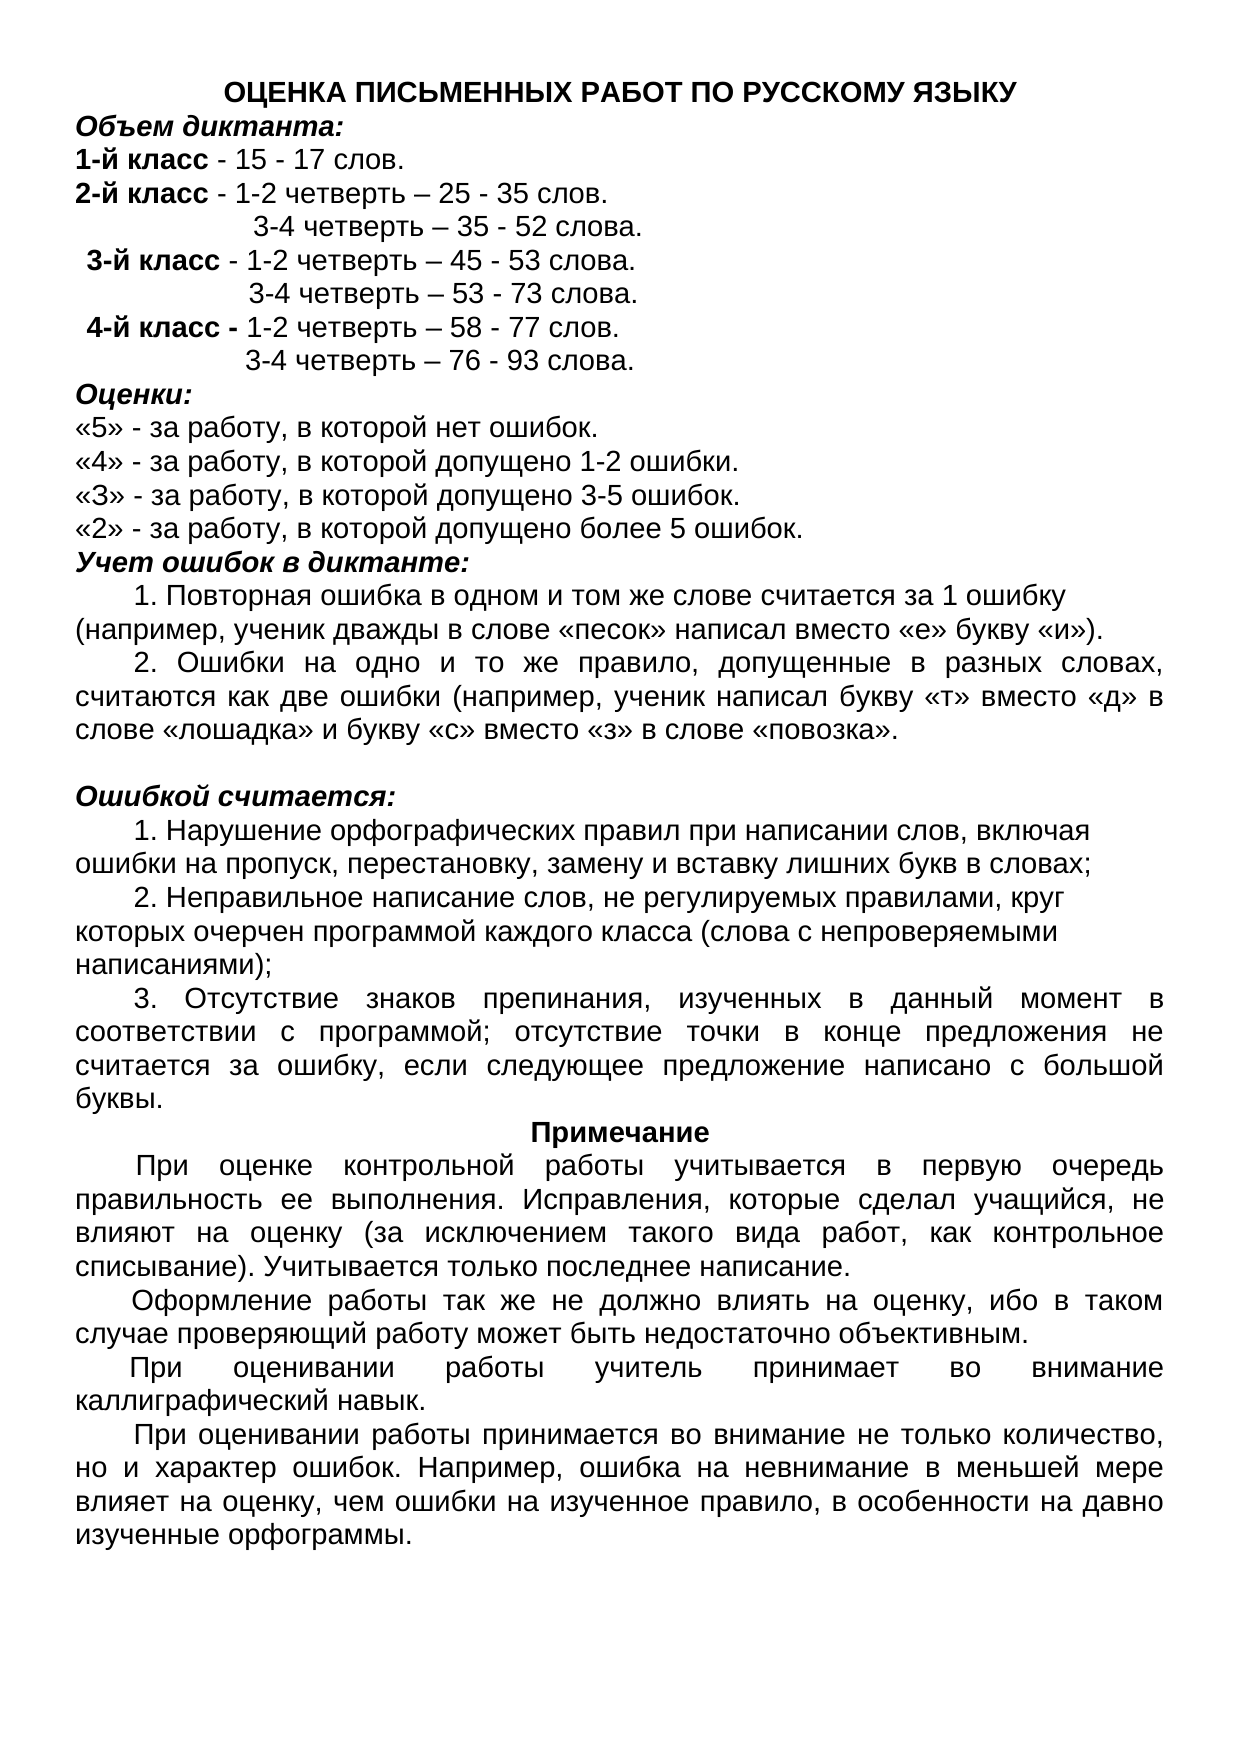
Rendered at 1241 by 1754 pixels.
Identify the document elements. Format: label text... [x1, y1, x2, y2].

text Ошибкой считается: [75, 779, 1165, 813]
text 1-й класс - 15 - 17 слов. [75, 142, 1165, 176]
text Объем диктанта: [75, 108, 1165, 142]
text 1. Повторная ошибка в одном и том же слове считается за 1 ошибку (например, ученик дважды в слове «песок» написал вместо «е» букву «и»). [75, 578, 1165, 645]
text «З» - за работу, в которой допущено 3-5 ошибок. [75, 477, 1165, 511]
text Примечание [75, 1115, 1165, 1148]
text 3-4 четверть – 35 - 52 слова. [75, 209, 1165, 243]
text 4-й класс - 1-2 четверть – 58 - 77 слов. [54, 310, 1165, 343]
text 3-й класс - 1-2 четверть – 45 - 53 слова. [54, 243, 1165, 276]
text «4» - за работу, в которой допущено 1-2 ошибки. [75, 444, 1165, 477]
text При оценивании работы учитель принимает во внимание каллиграфический навык. [75, 1349, 1165, 1417]
text 1. Нарушение орфографических правил при написании слов, включая ошибки на пропуск, перестановку, замену и вставку лишних букв в словах; [75, 813, 1165, 880]
text 3. Отсутствие знаков препинания, изученных в данный момент в соответствии с программой; отсутствие точки в конце предложения не считается за ошибку, если следующее предложение написано с большой буквы. [75, 981, 1165, 1115]
text Оформление работы так же не должно влиять на оценку, ибо в таком случае проверяющий работу может быть недостаточно объективным. [75, 1282, 1165, 1349]
text 2. Неправильное написание слов, не регулируемых правилами, круг которых очерчен программой каждого класса (слова с непроверяемыми написаниями); [75, 880, 1165, 981]
text При оценке контрольной работы учитывается в первую очередь правильность ее выполнения. Исправления, которые сделал учащийся, не влияют на оценку (за исключением такого вида работ, как контрольное списывание). Учитывается только последнее написание. [75, 1148, 1165, 1282]
text 3-4 четверть – 53 - 73 слова. [54, 276, 1165, 310]
text «5» - за работу, в которой нет ошибок. [75, 410, 1165, 444]
text 2. Ошибки на одно и то же правило, допущенные в разных словах, считаются как две ошибки (например, ученик написал букву «т» вместо «д» в слове «лошадка» и букву «с» вместо «з» в слове «повозка». [75, 645, 1165, 746]
text Учет ошибок в диктанте: [75, 544, 1165, 578]
text Оценки: [75, 377, 1165, 410]
text 3-4 четверть – 76 - 93 слова. [75, 343, 1165, 377]
text 2-й класс - 1-2 четверть – 25 - 35 слов. [75, 176, 1165, 209]
text При оценивании работы принимается во внимание не только количество, но и характер ошибок. Например, ошибка на невнимание в меньшей мере влияет на оценку, чем ошибки на изученное правило, в особенности на давно изученные орфограммы. [75, 1417, 1165, 1551]
text «2» - за работу, в которой допущено более 5 ошибок. [75, 511, 1165, 544]
text ОЦЕНКА ПИСЬМЕННЫХ РАБОТ ПО РУССКОМУ ЯЗЫКУ [75, 75, 1165, 108]
